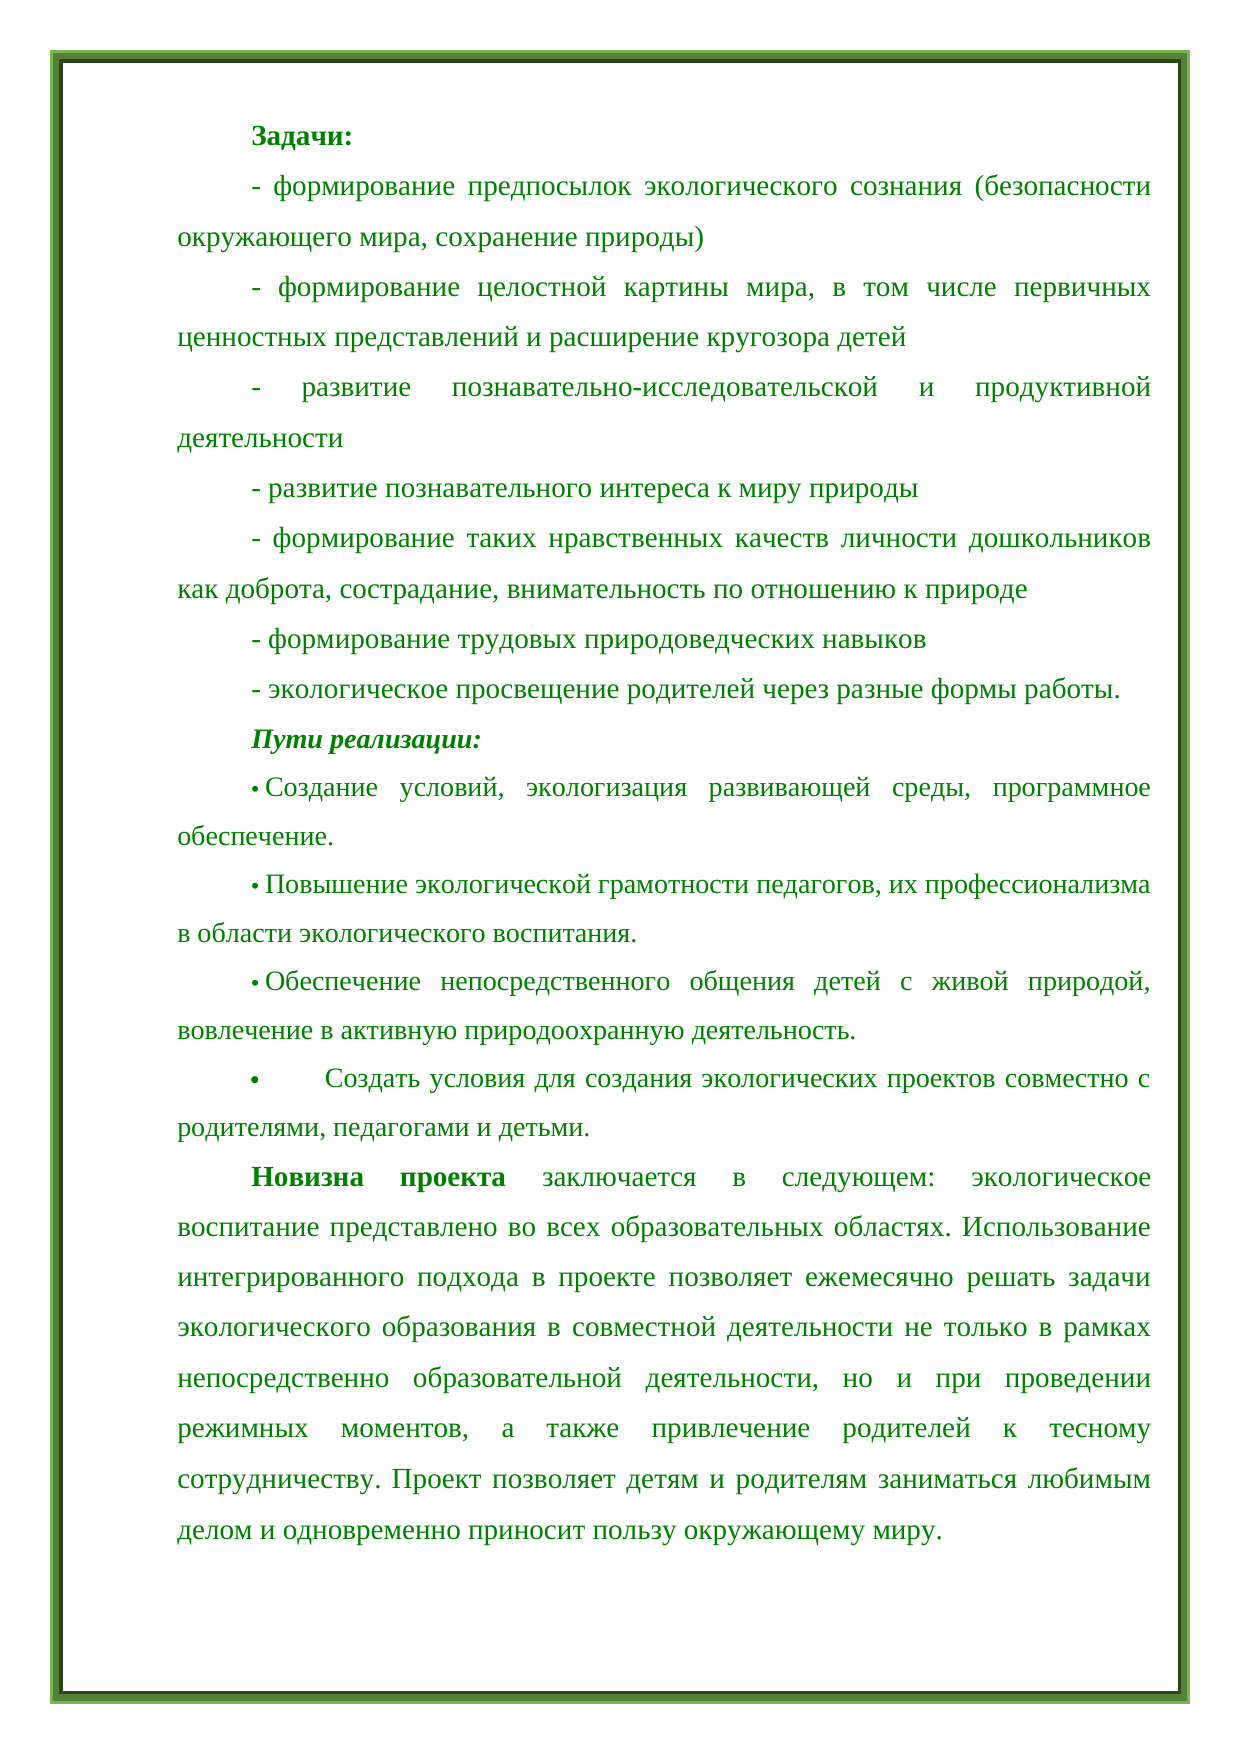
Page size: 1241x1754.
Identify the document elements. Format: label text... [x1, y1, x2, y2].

text • Создание условий, экологизация развивающей среды, программное обеспечение. [177, 770, 1152, 851]
text - экологическое просвещение родителей через разные формы работы. [177, 671, 1152, 705]
text - развитие познавательно-исследовательской и продуктивной деятельности [177, 369, 1152, 453]
text - развитие познавательного интереса к миру природы [177, 470, 1152, 504]
text - формирование предпосылок экологического сознания (безопасности окружающего мира, сохранение природы) [177, 168, 1152, 252]
text • Обеспечение непосредственного общения детей с живой природой, вовлечение в активную природоохранную деятельность. [177, 964, 1152, 1045]
text - формирование целостной картины мира, в том числе первичных ценностных представлений и расширение кругозора детей [177, 269, 1152, 353]
text - формирование трудовых природоведческих навыков [177, 621, 1152, 655]
list Создать условия для создания экологических проектов совместно с родителями, педагогами и детьми. [177, 1062, 1152, 1142]
text - формирование таких нравственных качеств личности дошкольников как доброта, сострадание, внимательность по отношению к природе [177, 521, 1152, 604]
text Пути реализации: [177, 722, 1152, 754]
text • Повышение экологической грамотности педагогов, их профессионализма в области экологического воспитания. [177, 867, 1152, 948]
text Задачи: [177, 118, 1152, 152]
text Новизна проекта заключается в следующем: экологическое воспитание представлено во всех образовательных областях. Использование интегрированного подхода в проекте позволяет ежемесячно решать задачи экологического образования в совместной деятельности не только в рамках непосредственно образовательной деятельности, но и при проведении режимных моментов, а также привлечение родителей к тесному сотрудничеству. Проект позволяет детям и родителям заниматься любимым делом и одновременно приносит пользу окружающему миру. [177, 1159, 1152, 1546]
